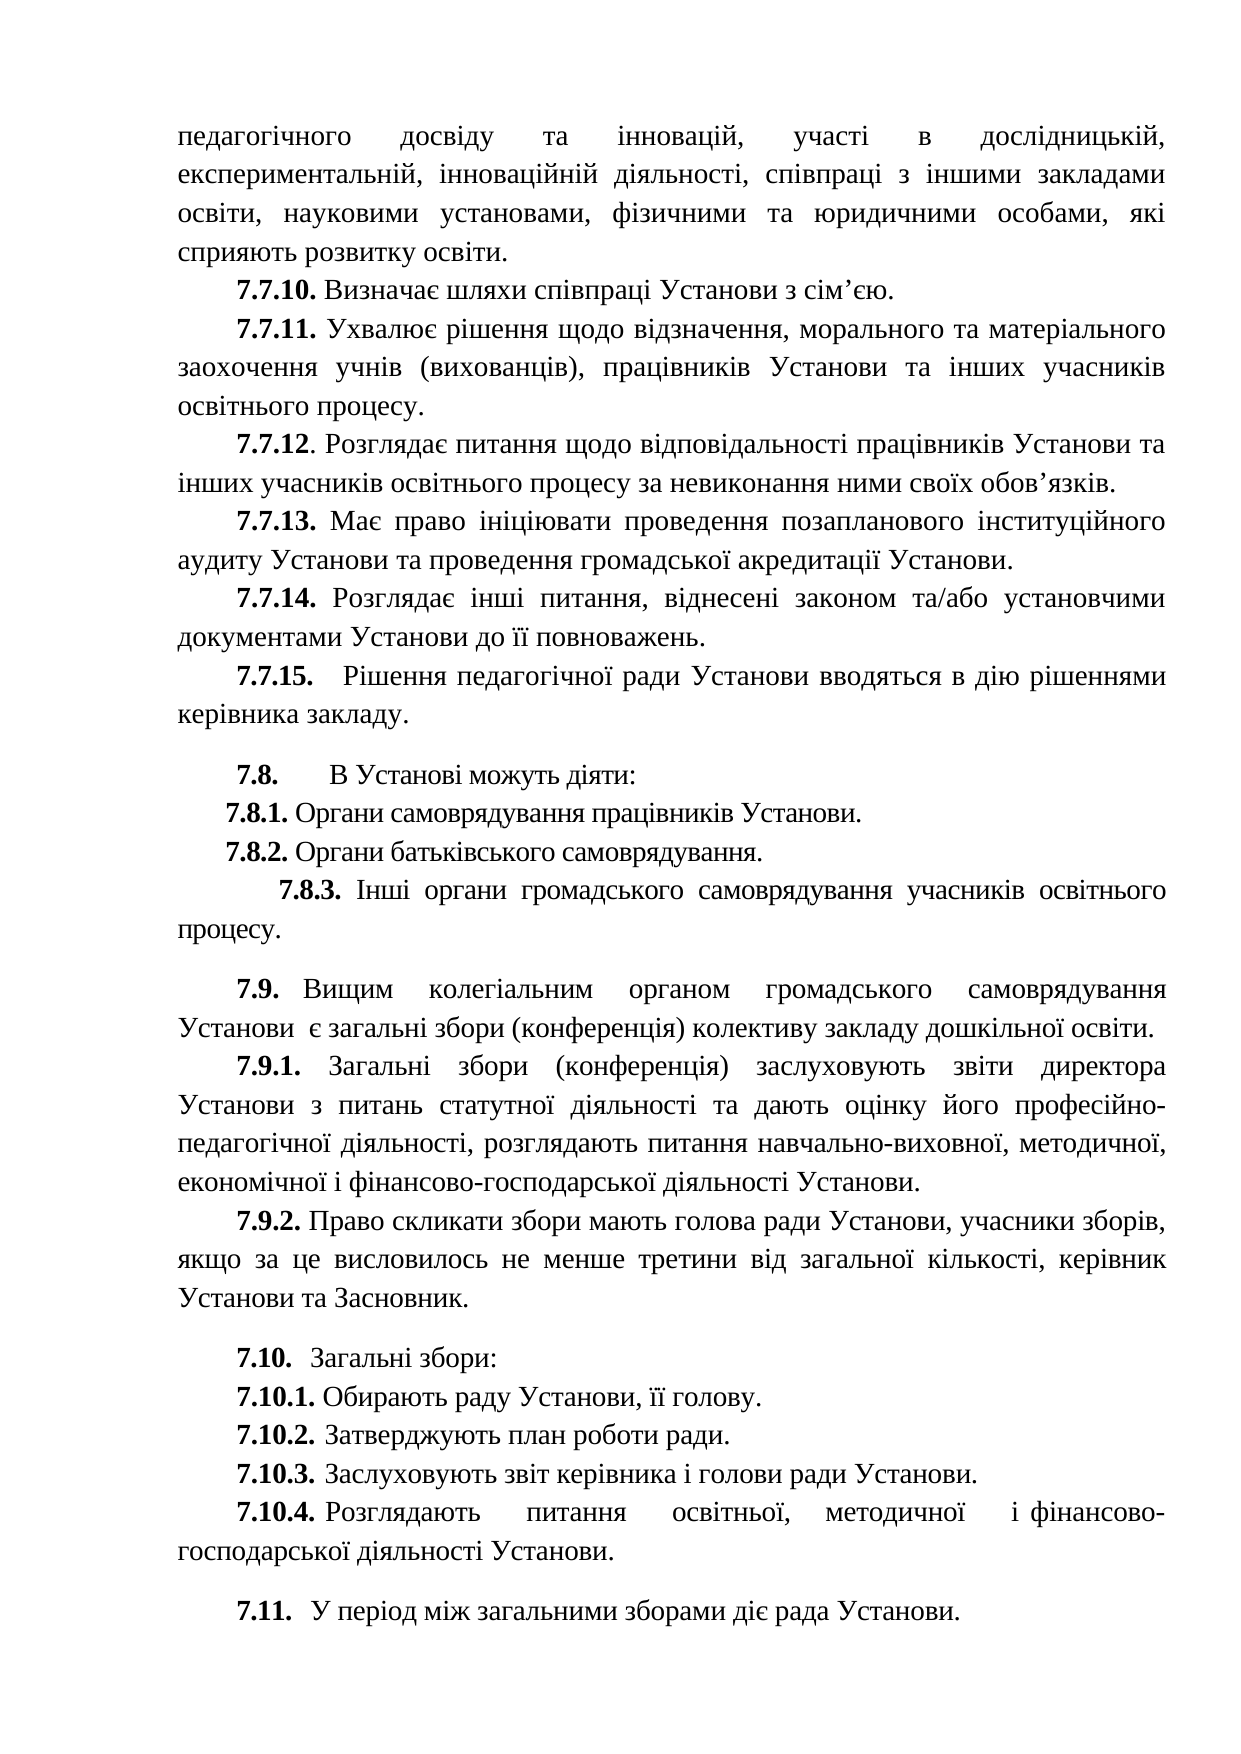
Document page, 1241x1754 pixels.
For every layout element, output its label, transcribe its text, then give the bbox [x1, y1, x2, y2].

text 7.8.2. Органи батьківського самоврядування. [177, 834, 1167, 867]
text 7.7.13. Має право ініціювати проведення позапланового інституційного аудиту Установи та проведення громадської акредитації Установи. [177, 503, 1167, 576]
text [177, 118, 1167, 267]
list В Установі можуть діяти: [236, 757, 1167, 790]
list Вищим колегіальним органом громадського самоврядування Установи є загальні збори (конференція) колективу закладу дошкільної освіти. [177, 971, 1167, 1043]
list 7.10.3. Заслуховують звіт керівника і голови ради Установи. [236, 1456, 1167, 1489]
text 7.7.10. Визначає шляхи співпраці Установи з сім’єю. [177, 272, 1167, 306]
text 7.7.12. Розглядає питання щодо відповідальності працівників Установи та інших учасників освітнього процесу за невиконання ними своїх обов’язків. [177, 426, 1167, 498]
list Рішення педагогічної ради Установи вводяться в дію рішеннями керівника закладу. [177, 658, 1167, 730]
list У період між загальними зборами діє рада Установи. [236, 1593, 1167, 1627]
list Загальні збори: [236, 1340, 1167, 1374]
text 7.8.1. Органи самоврядування працівників Установи. [177, 795, 1167, 829]
text 7.9.2. Право скликати збори мають голова ради Установи, учасники зборів, якщо за це висловилось не менше третини від загальної кількості, керівник Установи та Засновник. [177, 1203, 1167, 1313]
list 7.10.4. Розглядають питання освітньої, методичної і фінансово-господарської діяльності Установи. [177, 1494, 1167, 1567]
text 7.7.14. Розглядає інші питання, віднесені законом та/або установчими документами Установи до її повноважень. [177, 581, 1167, 653]
list 7.10.2. Затверджують план роботи ради. [236, 1417, 1167, 1451]
text 7.7.11. Ухвалює рішення щодо відзначення, морального та матеріального заохочення учнів (вихованців), працівників Установи та інших учасників освітнього процесу. [177, 311, 1167, 421]
text 7.10.1. Обирають раду Установи, її голову. [222, 1379, 1167, 1412]
text 7.9.1. Загальні збори (конференція) заслуховують звіти директора Установи з питань статутної діяльності та дають оцінку його професійно-педагогічної діяльності, розглядають питання навчально-виховної, методичної, економічної і фінансово-господарської діяльності Установи. [177, 1048, 1167, 1198]
text 7.8.3. Інші органи громадського самоврядування учасників освітнього процесу. [177, 872, 1167, 944]
